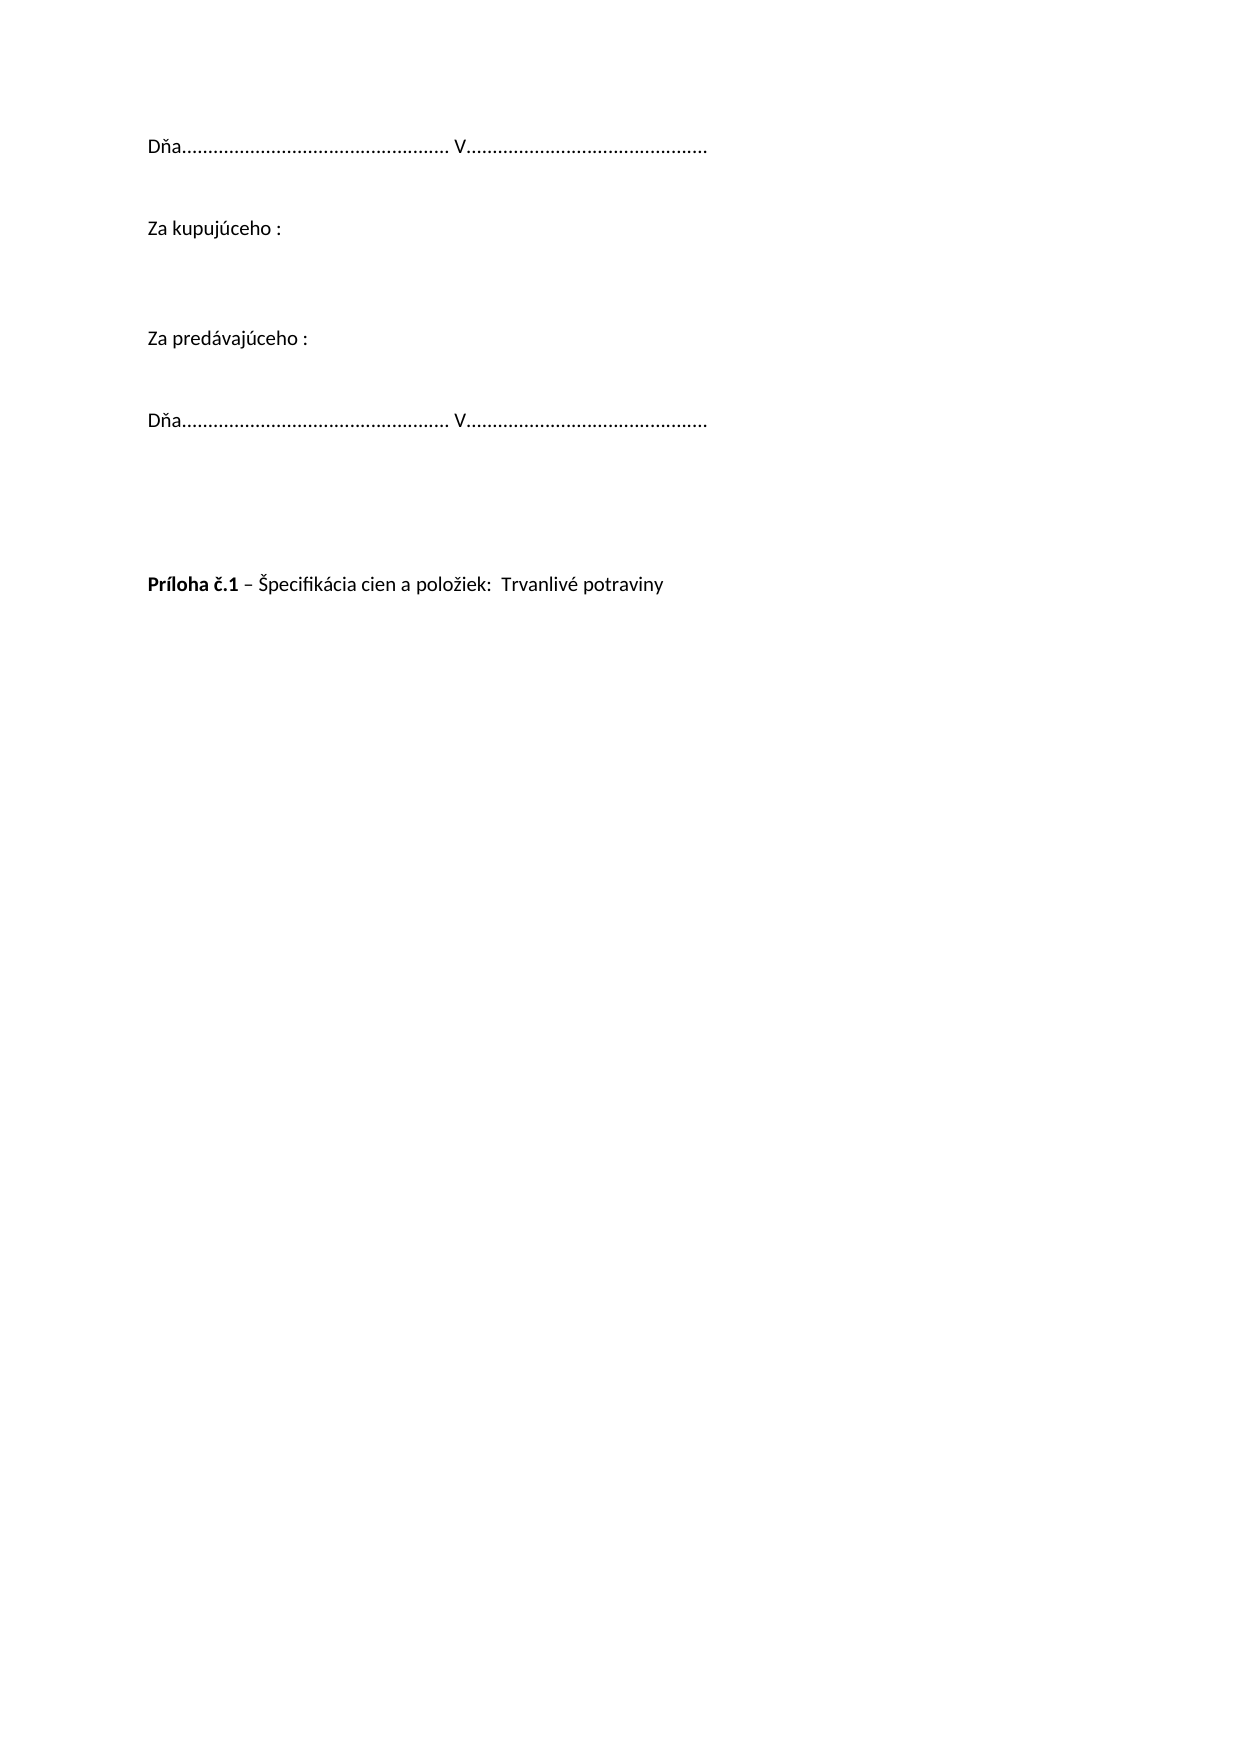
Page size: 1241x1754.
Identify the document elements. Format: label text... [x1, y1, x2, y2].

text Dňa................................................... V.............................................. [148, 133, 1093, 158]
list Za predávajúceho : [148, 325, 1093, 350]
text Príloha č.1 – Špecifikácia cien a položiek: Trvanlivé potraviny [148, 571, 1093, 597]
list Za kupujúceho : [148, 215, 1093, 241]
text Dňa................................................... V.............................................. [148, 407, 1093, 432]
